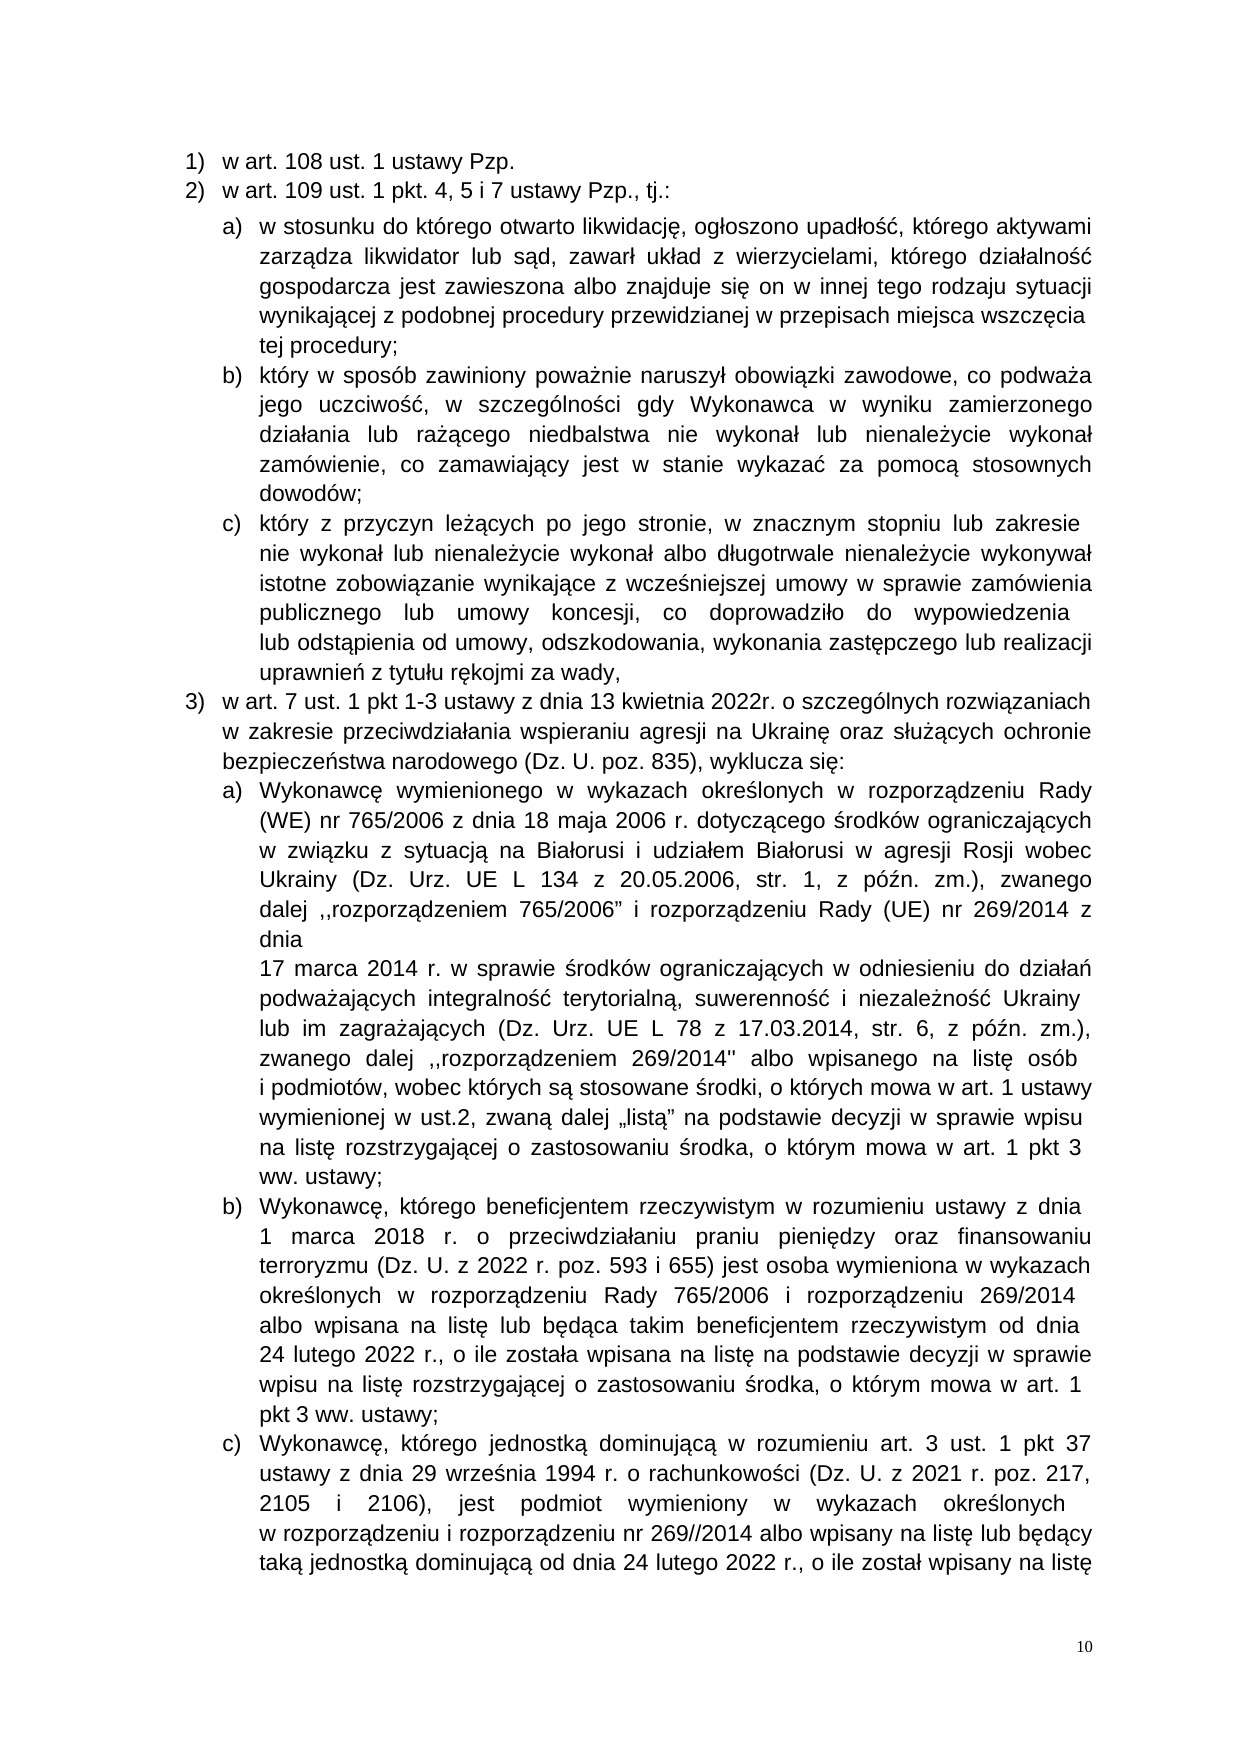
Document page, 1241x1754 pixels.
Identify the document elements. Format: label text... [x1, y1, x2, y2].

list który z przyczyn leżących po jego stronie, w znacznym stopniu lub zakresie nie wykonał lub nienależycie wykonał albo długotrwale nienależycie wykonywał istotne zobowiązanie wynikające z wcześniejszej umowy w sprawie zamówienia publicznego lub umowy koncesji, co doprowadziło do wypowiedzenia lub odstąpienia od umowy, odszkodowania, wykonania zastępczego lub realizacji uprawnień z tytułu rękojmi za wady, [222, 510, 1093, 685]
list Wykonawcę, którego beneficjentem rzeczywistym w rozumieniu ustawy z dnia 1 marca 2018 r. o przeciwdziałaniu praniu pieniędzy oraz finansowaniu terroryzmu (Dz. U. z 2022 r. poz. 593 i 655) jest osoba wymieniona w wykazach określonych w rozporządzeniu Rady 765/2006 i rozporządzeniu 269/2014 albo wpisana na listę lub będąca takim beneficjentem rzeczywistym od dnia 24 lutego 2022 r., o ile została wpisana na listę na podstawie decyzji w sprawie wpisu na listę rozstrzygającej o zastosowaniu środka, o którym mowa w art. 1 pkt 3 ww. ustawy; [222, 1193, 1093, 1427]
list Wykonawcę wymienionego w wykazach określonych w rozporządzeniu Rady (WE) nr 765/2006 z dnia 18 maja 2006 r. dotyczącego środków ograniczających w związku z sytuacją na Białorusi i udziałem Białorusi w agresji Rosji wobec Ukrainy (Dz. Urz. UE L 134 z 20.05.2006, str. 1, z późn. zm.), zwanego dalej ,,rozporządzeniem 765/2006” i rozporządzeniu Rady (UE) nr 269/2014 z dnia 17 marca 2014 r. w sprawie środków ograniczających w odniesieniu do działań podważających integralność terytorialną, suwerenność i niezależność Ukrainy lub im zagrażających (Dz. Urz. UE L 78 z 17.03.2014, str. 6, z późn. zm.), zwanego dalej ,,rozporządzeniem 269/2014'' albo wpisanego na listę osób i podmiotów, wobec których są stosowane środki, o których mowa w art. 1 ustawy wymienionej w ust.2, zwaną dalej „listą” na podstawie decyzji w sprawie wpisu na listę rozstrzygającej o zastosowaniu środka, o którym mowa w art. 1 pkt 3 ww. ustawy; [222, 777, 1093, 1189]
list który w sposób zawiniony poważnie naruszył obowiązki zawodowe, co podważa jego uczciwość, w szczególności gdy Wykonawca w wyniku zamierzonego działania lub rażącego niedbalstwa nie wykonał lub nienależycie wykonał zamówienie, co zamawiający jest w stanie wykazać za pomocą stosownych dowodów; [222, 362, 1093, 507]
list w stosunku do którego otwarto likwidację, ogłoszono upadłość, którego aktywami zarządza likwidator lub sąd, zawarł układ z wierzycielami, którego działalność gospodarcza jest zawieszona albo znajduje się on w innej tego rodzaju sytuacji wynikającej z podobnej procedury przewidzianej w przepisach miejsca wszczęcia tej procedury; [222, 213, 1093, 358]
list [222, 1430, 1093, 1576]
list w art. 109 ust. 1 pkt. 4, 5 i 7 ustawy Pzp., tj.: [185, 177, 1093, 204]
list w art. 7 ust. 1 pkt 1-3 ustawy z dnia 13 kwietnia 2022r. o szczególnych rozwiązaniach w zakresie przeciwdziałania wspieraniu agresji na Ukrainę oraz służących ochronie bezpieczeństwa narodowego (Dz. U. poz. 835), wyklucza się: [185, 688, 1093, 774]
list w art. 108 ust. 1 ustawy Pzp. [185, 148, 1093, 174]
